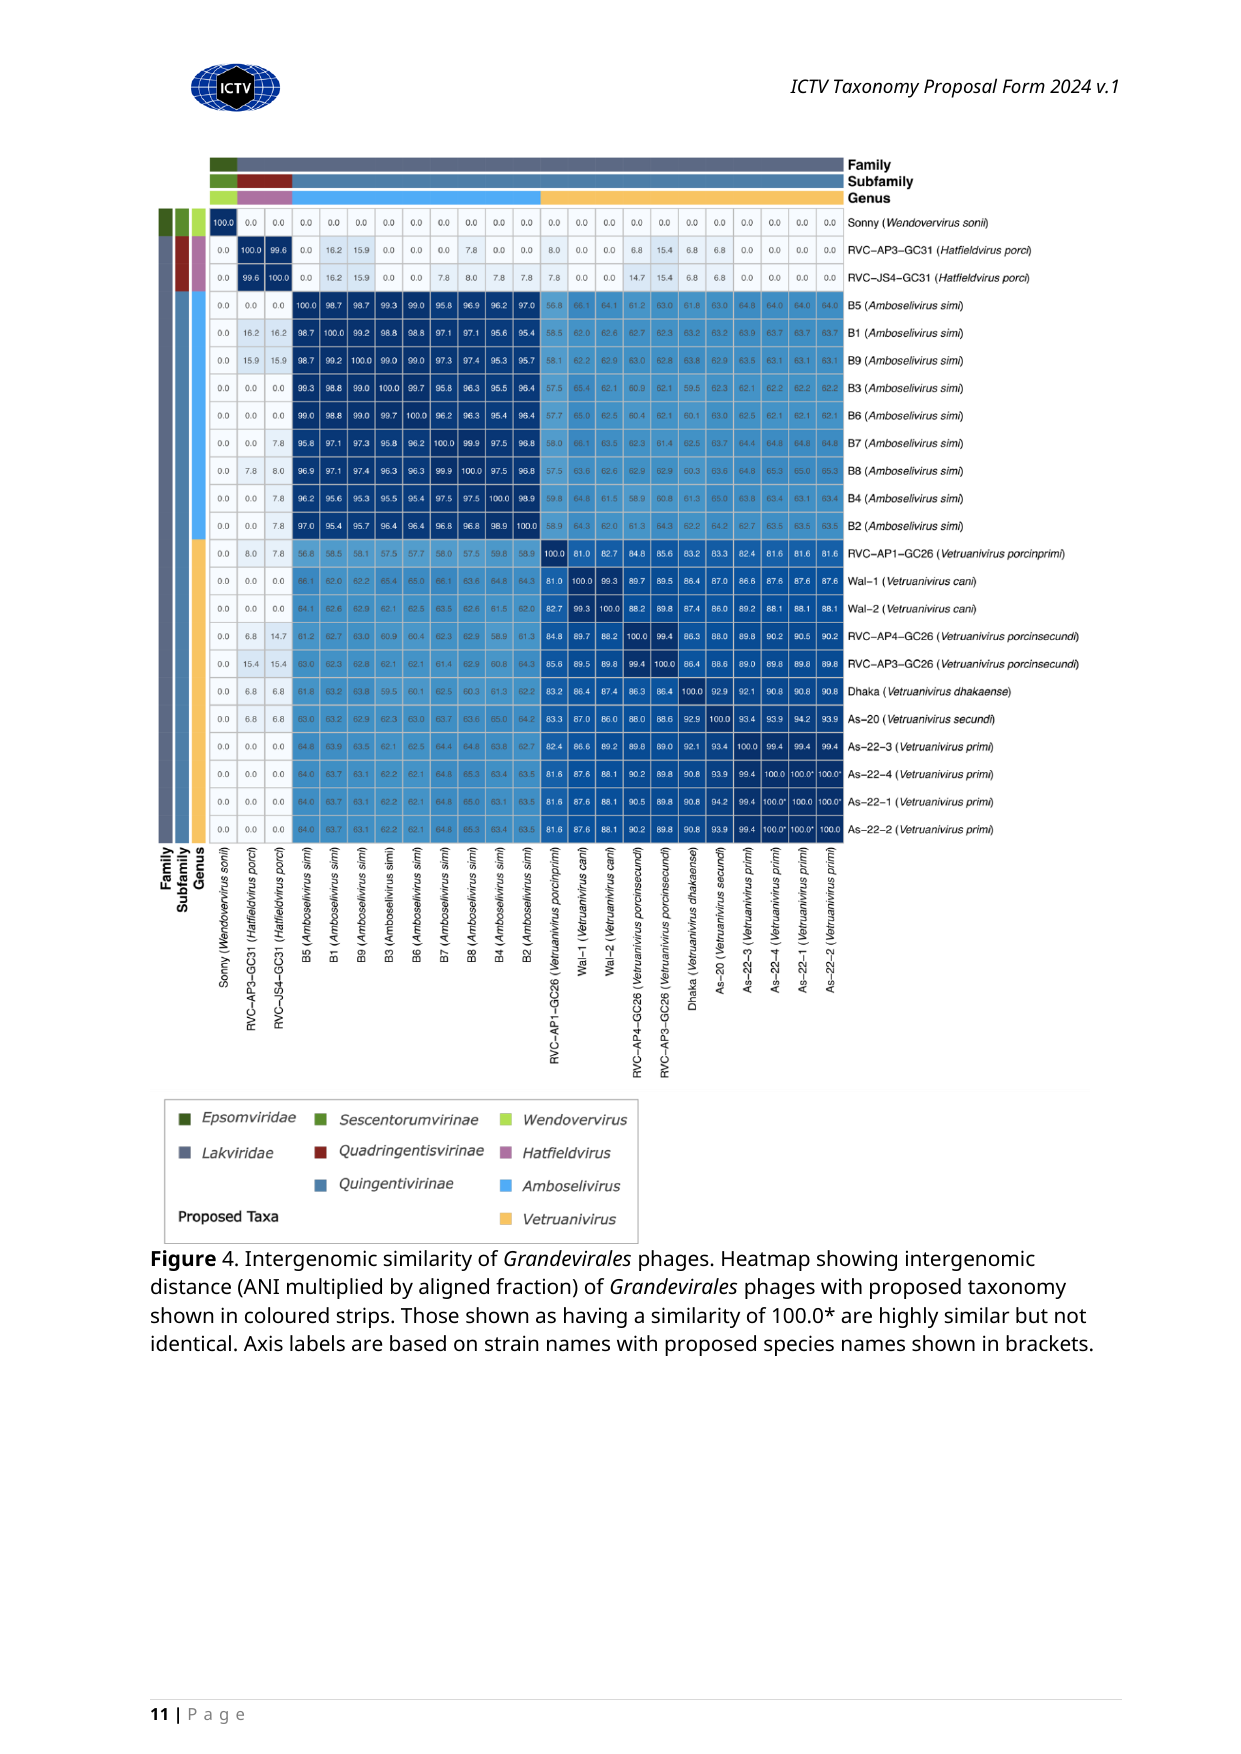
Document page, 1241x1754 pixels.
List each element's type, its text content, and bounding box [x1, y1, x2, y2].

picture [150, 150, 1091, 1244]
picture [190, 56, 282, 113]
